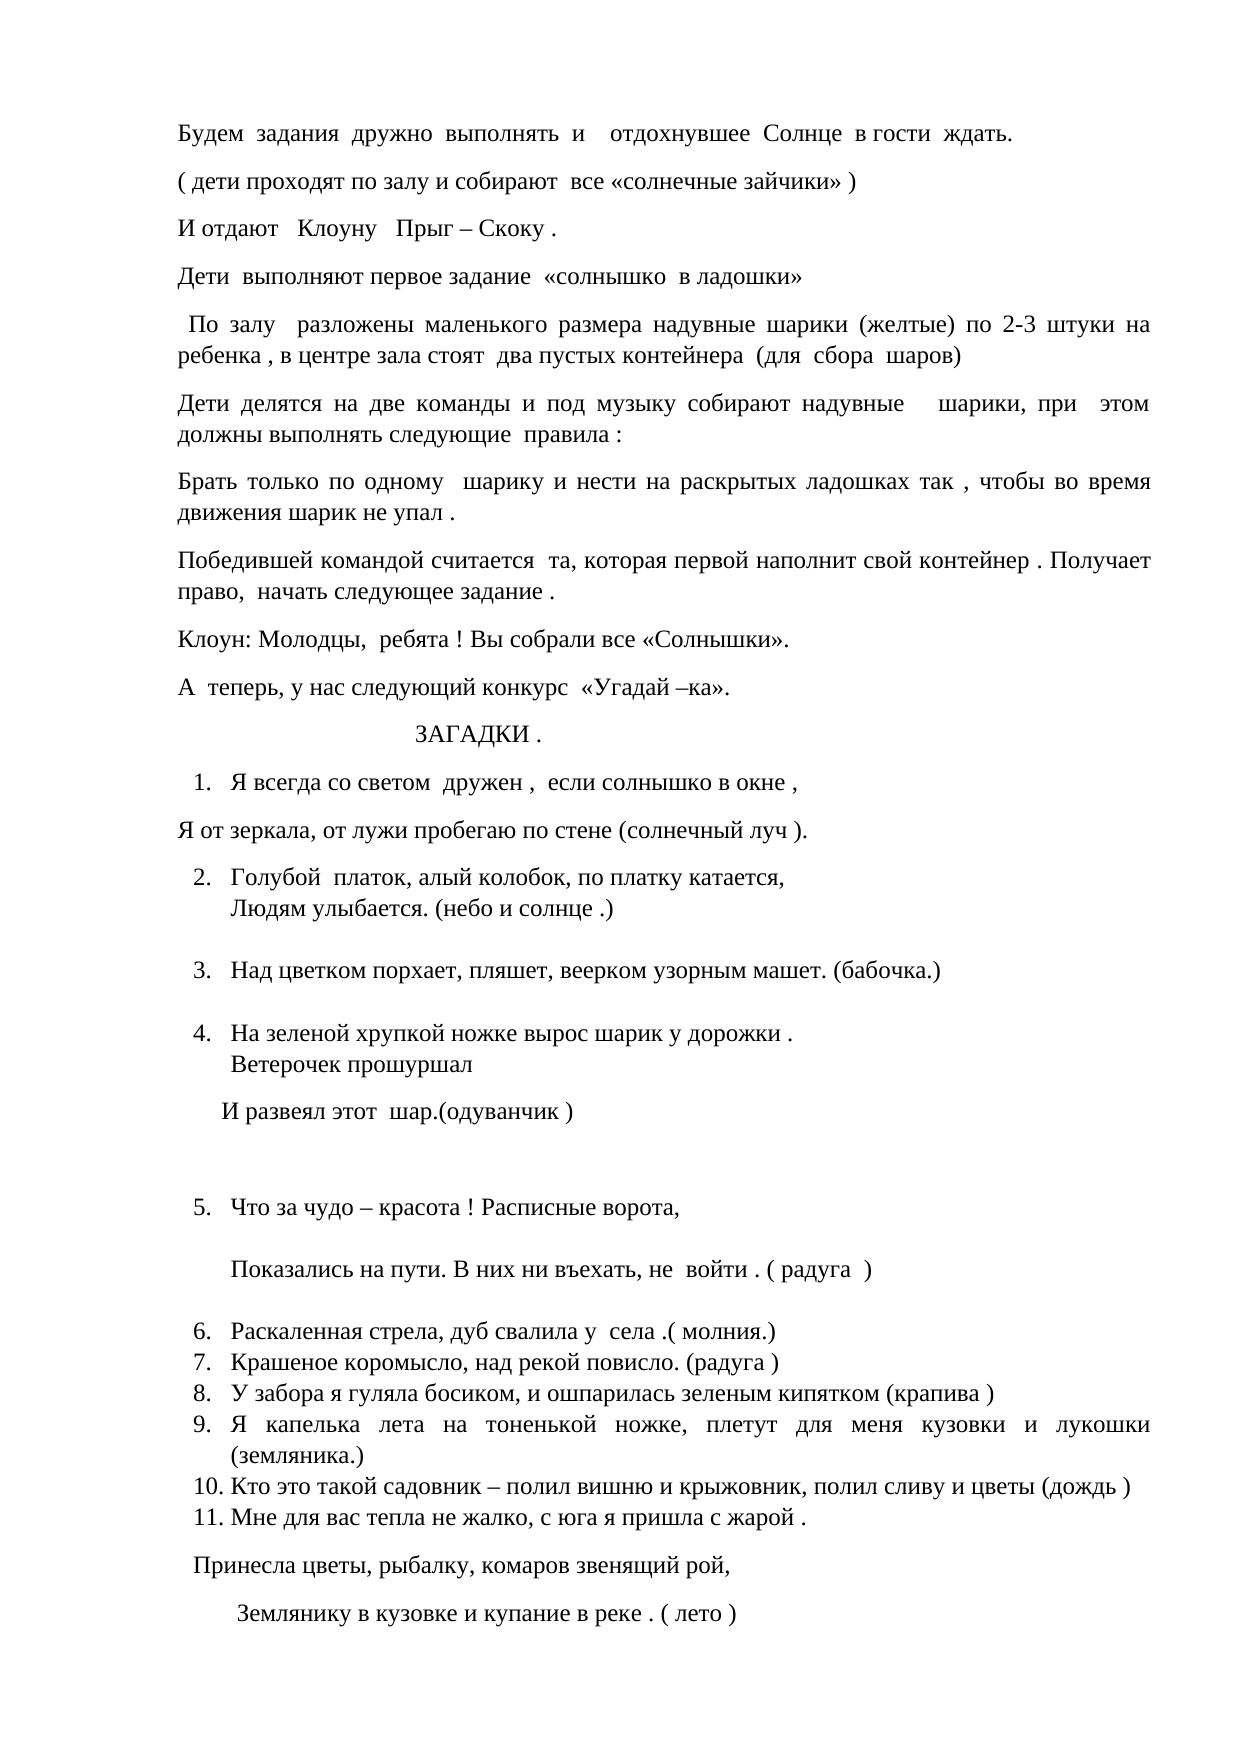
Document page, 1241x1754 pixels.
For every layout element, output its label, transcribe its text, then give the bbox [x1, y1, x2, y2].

list Показались на пути. В них ни въехать, не войти . ( радуга ) [230, 1254, 1152, 1283]
list Я всегда со светом дружен , если солнышко в окне , [193, 767, 1152, 796]
list Мне для вас тепла не жалко, с юга я пришла с жарой . [193, 1502, 1152, 1531]
text ЗАГАДКИ . [177, 719, 1152, 748]
text А теперь, у нас следующий конкурс «Угадай –ка». [177, 672, 1152, 700]
text ( дети проходят по залу и собирают все «солнечные зайчики» ) [177, 166, 1152, 194]
list Ветерочек прошуршал [230, 1049, 1152, 1077]
text Клоун: Молодцы, ребята ! Вы собрали все «Солнышки». [177, 624, 1152, 653]
text Дети делятся на две команды и под музыку собирают надувные шарики, при этом должны выполнять следующие правила : [177, 388, 1152, 447]
text И развеял этот шар.(одуванчик ) [177, 1096, 1152, 1125]
list Землянику в кузовке и купание в реке . ( лето ) [230, 1598, 1152, 1626]
list На зеленой хрупкой ножке вырос шарик у дорожки . [193, 1018, 1152, 1046]
list Я капелька лета на тоненькой ножке, плетут для меня кузовки и лукошки (земляника.) [193, 1409, 1152, 1469]
list Голубой платок, алый колобок, по платку катается, [193, 862, 1152, 891]
text Брать только по одному шарику и нести на раскрытых ладошках так , чтобы во время движения шарик не упал . [177, 466, 1152, 526]
text Дети выполняют первое задание «солнышко в ладошки» [177, 261, 1152, 290]
text Принесла цветы, рыбалку, комаров звенящий рой, [193, 1550, 1152, 1579]
list Крашеное коромысло, над рекой повисло. (радуга ) [193, 1347, 1152, 1376]
list Людям улыбается. (небо и солнце .) [230, 893, 1152, 922]
text И отдают Клоуну Прыг – Скоку . [177, 213, 1152, 242]
text Я от зеркала, от лужи пробегаю по стене (солнечный луч ). [177, 815, 1152, 843]
list Раскаленная стрела, дуб свалила у села .( молния.) [193, 1316, 1152, 1345]
list Кто это такой садовник – полил вишню и крыжовник, полил сливу и цветы (дождь ) [193, 1471, 1152, 1500]
text Будем задания дружно выполнять и отдохнувшее Солнце в гости ждать. [177, 118, 1152, 147]
text По залу разложены маленького размера надувные шарики (желтые) по 2-3 штуки на ребенка , в центре зала стоят два пустых контейнера (для сбора шаров) [177, 309, 1152, 369]
list Над цветком порхает, пляшет, веерком узорным машет. (бабочка.) [193, 956, 1152, 984]
list У забора я гуляла босиком, и ошпарилась зеленым кипятком (крапива ) [193, 1378, 1152, 1407]
list Что за чудо – красота ! Расписные ворота, [193, 1192, 1152, 1221]
text Победившей командой считается та, которая первой наполнит свой контейнер . Получает право, начать следующее задание . [177, 545, 1152, 605]
